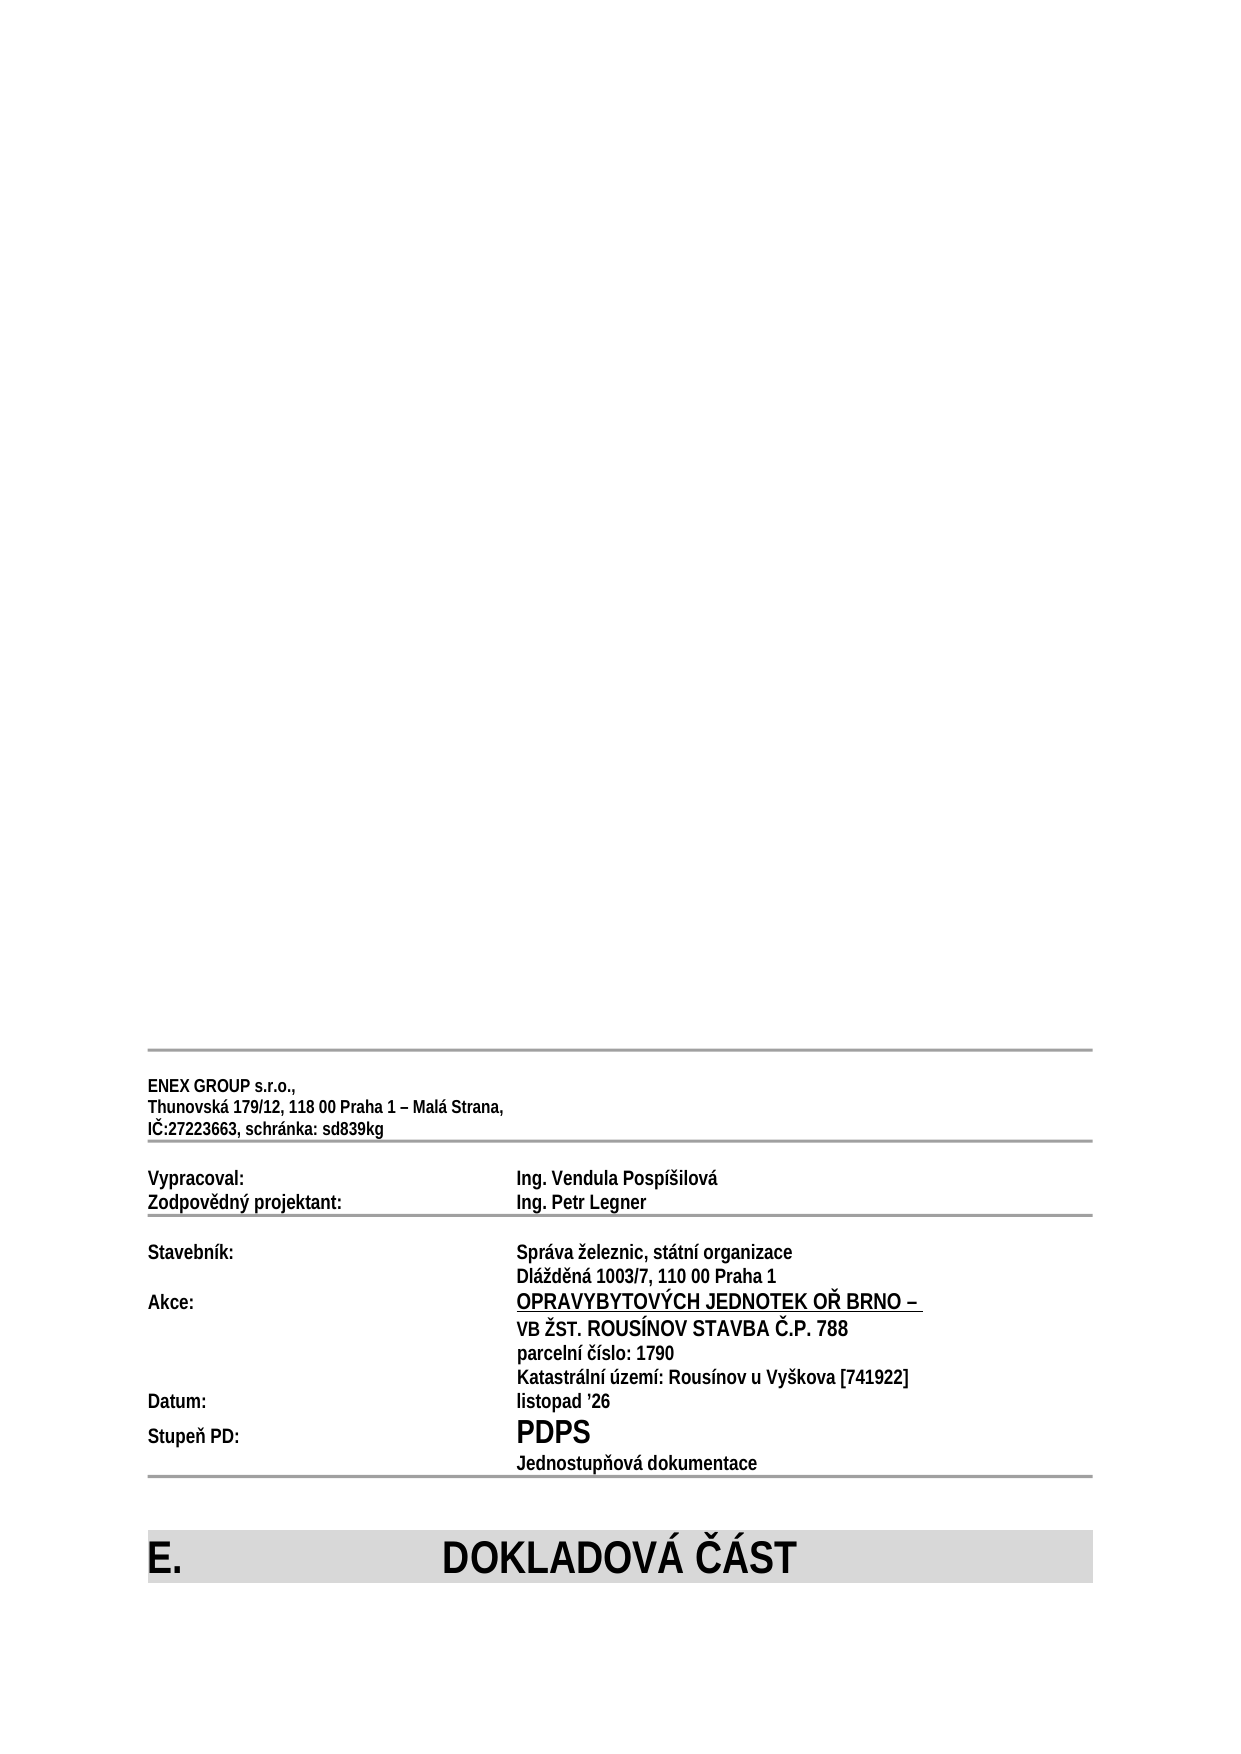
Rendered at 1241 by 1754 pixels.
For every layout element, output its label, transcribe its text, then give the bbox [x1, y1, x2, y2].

text IČ:27223663, schránka: sd839kg [148, 1118, 1093, 1139]
text Zodpovědný projektant: Ing. Petr Legner [148, 1190, 1093, 1213]
text Stavebník: Správa železnic, státní organizace [148, 1240, 1093, 1264]
text Jednostupňová dokumentace [148, 1451, 1093, 1474]
text VB ŽST. ROUSÍNOV STAVBA Č.P. 788 [148, 1314, 1093, 1341]
text Datum: prosinec ’20 [148, 1389, 1093, 1413]
text Dlážděná 1003/7, 110 00 Praha 1 [148, 1264, 1093, 1288]
text parcelní číslo: 1790 [516, 1341, 1093, 1365]
text Vypracoval: Ing. Vendula Pospíšilová [148, 1166, 1093, 1190]
title E. DOKLADOVÁ ČÁST [148, 1530, 1093, 1583]
text Thunovská 179/12, 118 00 Praha 1 – Malá Strana, [148, 1096, 1093, 1118]
text Akce: OPRAVYBYTOVÝCH JEDNOTEK OŘ BRNO – [148, 1288, 1093, 1314]
text ENEX GROUP s.r.o., [148, 1075, 1093, 1096]
text Katastrální území: Rousínov u Vyškova [741922] [516, 1365, 1093, 1389]
text Stupeň PD: PDPS [148, 1413, 1093, 1451]
